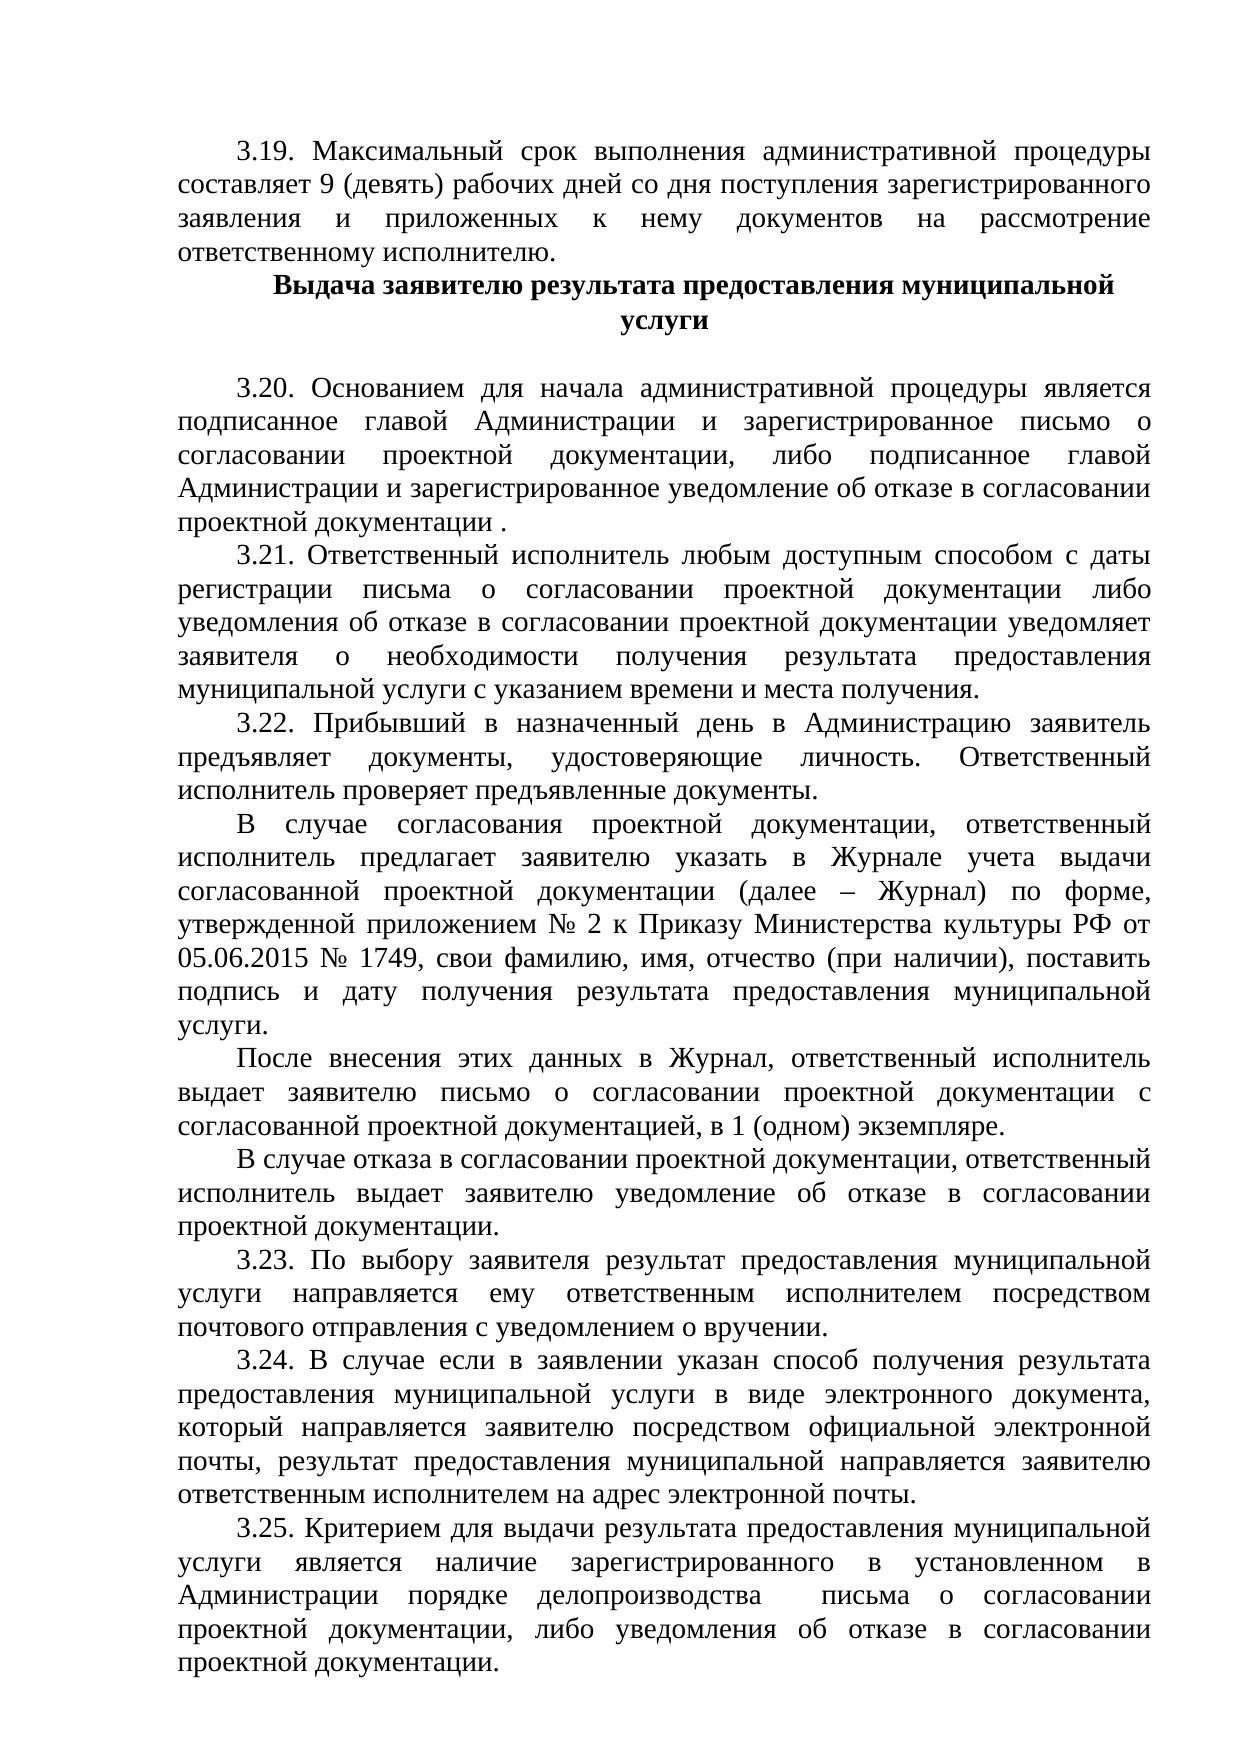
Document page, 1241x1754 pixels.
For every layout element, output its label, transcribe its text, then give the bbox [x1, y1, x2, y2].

text 3.19. Максимальный срок выполнения административной процедуры составляет 9 (девять) рабочих дней со дня поступления зарегистрированного заявления и приложенных к нему документов на рассмотрение ответственному исполнителю. [177, 133, 1152, 267]
text В случае согласования проектной документации, ответственный исполнитель предлагает заявителю указать в Журнале учета выдачи согласованной проектной документации (далее – Журнал) по форме, утвержденной приложением № 2 к Приказу Министерства культуры РФ от 05.06.2015 № 1749, свои фамилию, имя, отчество (при наличии), поставить подпись и дату получения результата предоставления муниципальной услуги. [177, 806, 1152, 1041]
text 3.23. По выбору заявителя результат предоставления муниципальной услуги направляется ему ответственным исполнителем посредством почтового отправления с уведомлением о вручении. [177, 1242, 1152, 1342]
text После внесения этих данных в Журнал, ответственный исполнитель выдает заявителю письмо о согласовании проектной документации с согласованной проектной документацией, в 1 (одном) экземпляре. [177, 1041, 1152, 1141]
text 3.21. Ответственный исполнитель любым доступным способом с даты регистрации письма о согласовании проектной документации либо уведомления об отказе в согласовании проектной документации уведомляет заявителя о необходимости получения результата предоставления муниципальной услуги с указанием времени и места получения. [177, 537, 1152, 705]
text 3.20. Основанием для начала административной процедуры является подписанное главой Администрации и зарегистрированное письмо о согласовании проектной документации, либо подписанное главой Администрации и зарегистрированное уведомление об отказе в согласовании проектной документации . [177, 370, 1152, 537]
text 3.25. Критерием для выдачи результата предоставления муниципальной услуги является наличие зарегистрированного в установленном в Администрации порядке делопроизводства письма о согласовании проектной документации, либо уведомления об отказе в согласовании проектной документации. [177, 1510, 1152, 1678]
text В случае отказа в согласовании проектной документации, ответственный исполнитель выдает заявителю уведомление об отказе в согласовании проектной документации. [177, 1141, 1152, 1242]
text 3.24. В случае если в заявлении указан способ получения результата предоставления муниципальной услуги в виде электронного документа, который направляется заявителю посредством официальной электронной почты, результат предоставления муниципальной направляется заявителю ответственным исполнителем на адрес электронной почты. [177, 1342, 1152, 1510]
text 3.22. Прибывший в назначенный день в Администрацию заявитель предъявляет документы, удостоверяющие личность. Ответственный исполнитель проверяет предъявленные документы. [177, 705, 1152, 806]
text Выдача заявителю результата предоставления муниципальной услуги [177, 267, 1152, 336]
